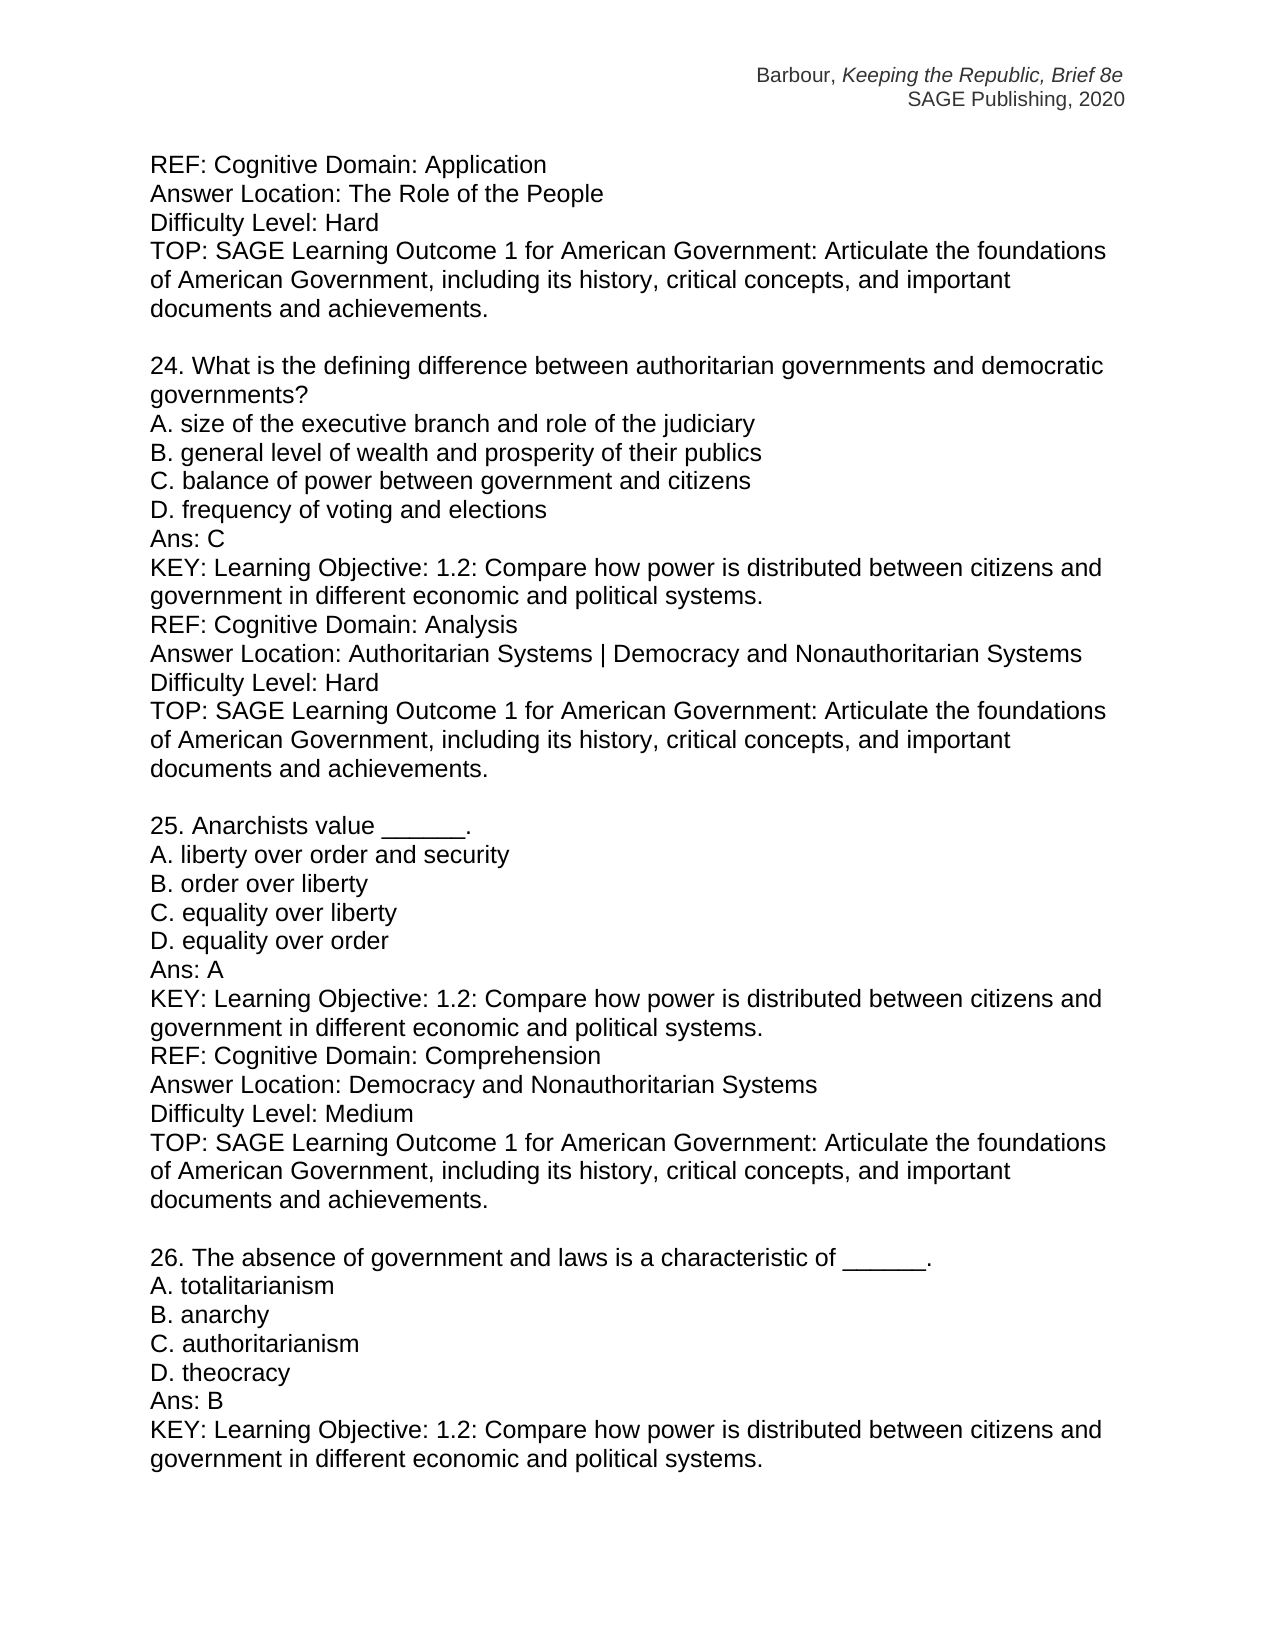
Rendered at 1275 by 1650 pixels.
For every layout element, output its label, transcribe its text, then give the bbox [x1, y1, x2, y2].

text A. liberty over order and security [150, 840, 1125, 869]
text Answer Location: Democracy and Nonauthoritarian Systems [150, 1070, 1125, 1099]
text D. frequency of voting and elections [150, 495, 1125, 524]
text REF: Cognitive Domain: Comprehension [150, 1041, 1125, 1070]
text Answer Location: Authoritarian Systems | Democracy and Nonauthoritarian Systems [150, 639, 1125, 667]
text C. authoritarianism [150, 1329, 1125, 1357]
text 26. The absence of government and laws is a characteristic of ______. [150, 1242, 1125, 1271]
text KEY: Learning Objective: 1.2: Compare how power is distributed between citizens and government in different economic and political systems. [150, 1415, 1125, 1472]
text Ans: C [150, 524, 1125, 552]
text KEY: Learning Objective: 1.2: Compare how power is distributed between citizens and government in different economic and political systems. [150, 984, 1125, 1041]
text C. equality over liberty [150, 897, 1125, 926]
text REF: Cognitive Domain: Analysis [150, 610, 1125, 639]
text Difficulty Level: Hard [150, 207, 1125, 236]
text Ans: A [150, 955, 1125, 984]
text REF: Cognitive Domain: Application [150, 150, 1125, 179]
text Ans: B [150, 1386, 1125, 1415]
text A. size of the executive branch and role of the judiciary [150, 409, 1125, 437]
text Difficulty Level: Medium [150, 1099, 1125, 1127]
text 25. Anarchists value ______. [150, 811, 1125, 840]
text KEY: Learning Objective: 1.2: Compare how power is distributed between citizens and government in different economic and political systems. [150, 552, 1125, 610]
text B. anarchy [150, 1300, 1125, 1329]
text D. equality over order [150, 926, 1125, 955]
text B. order over liberty [150, 869, 1125, 897]
text Difficulty Level: Hard [150, 667, 1125, 696]
text D. theocracy [150, 1357, 1125, 1386]
text B. general level of wealth and prosperity of their publics [150, 437, 1125, 466]
text A. totalitarianism [150, 1271, 1125, 1300]
text 24. What is the defining difference between authoritarian governments and democratic governments? [150, 351, 1125, 409]
text Answer Location: The Role of the People [150, 179, 1125, 207]
text C. balance of power between government and citizens [150, 466, 1125, 495]
